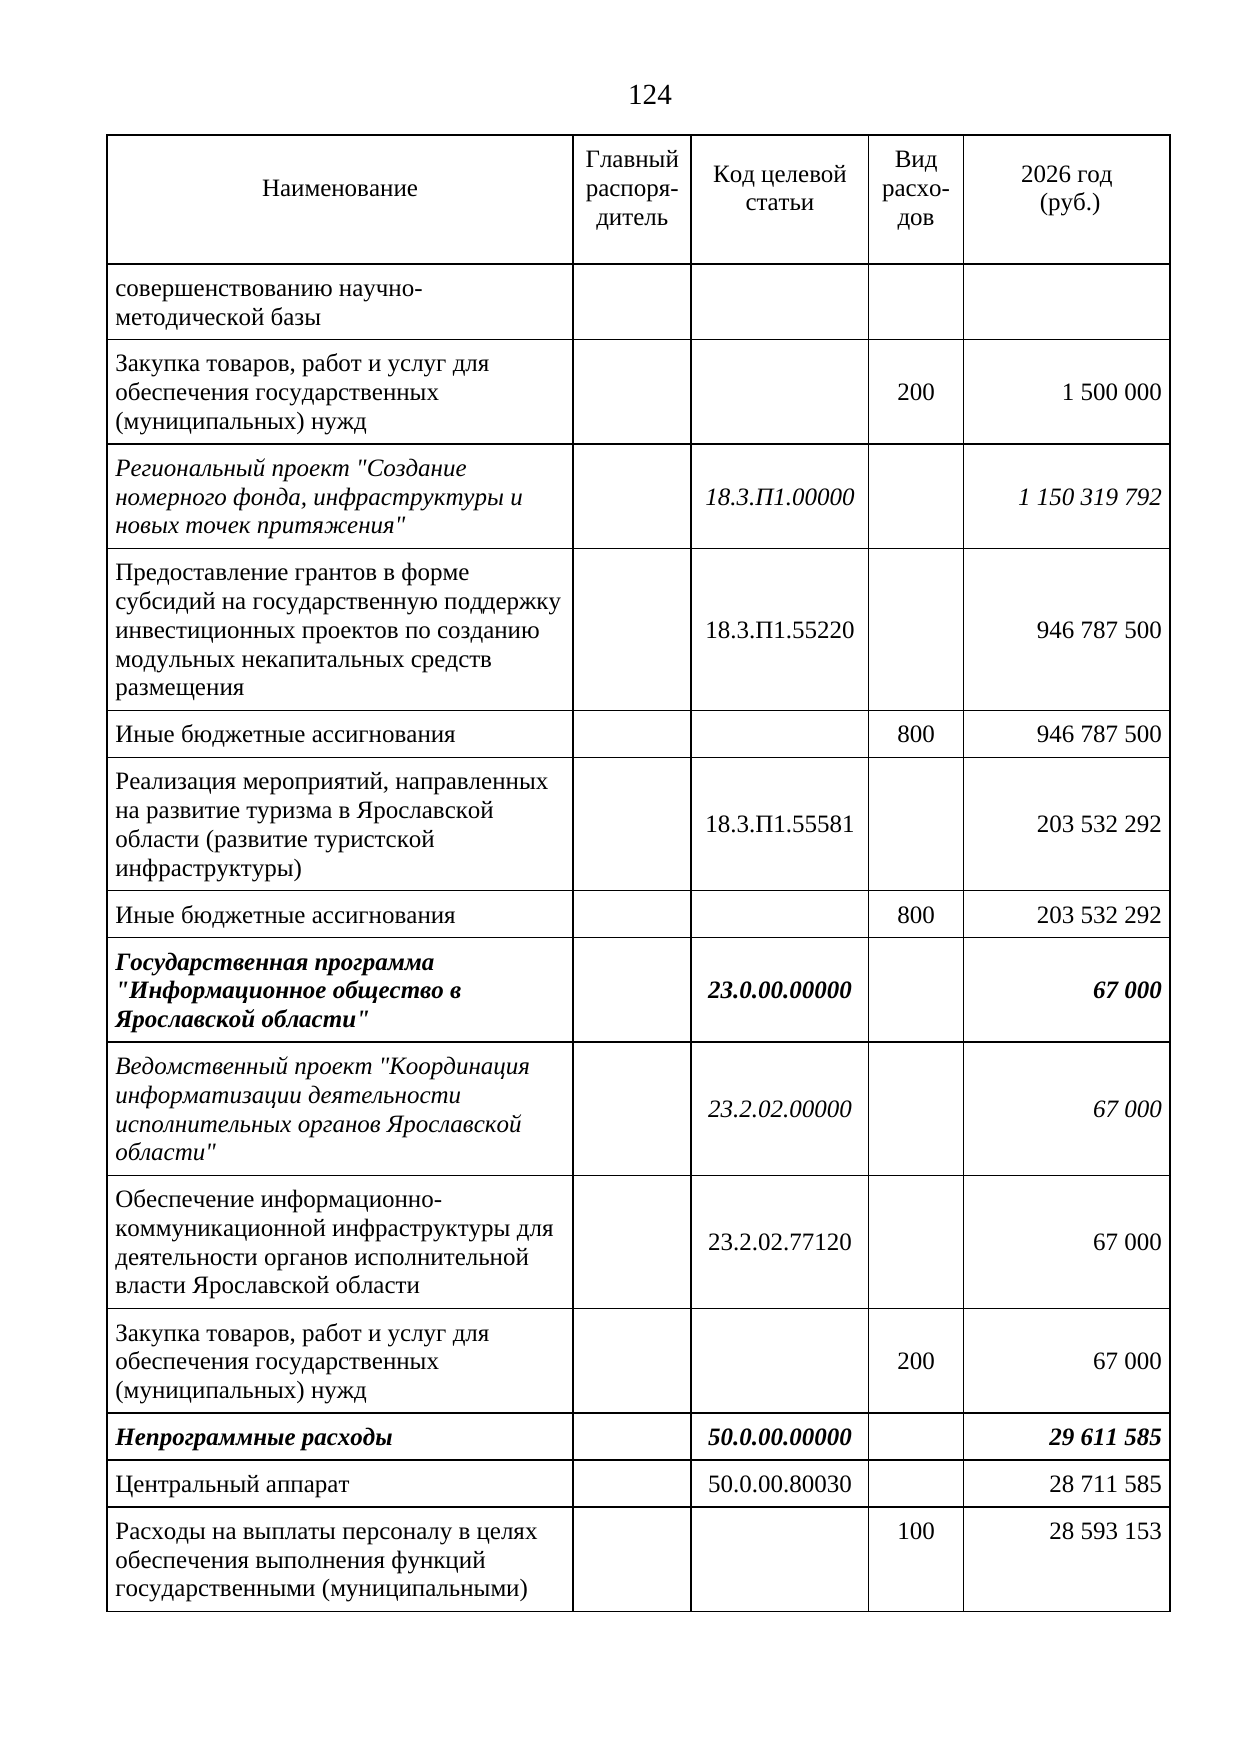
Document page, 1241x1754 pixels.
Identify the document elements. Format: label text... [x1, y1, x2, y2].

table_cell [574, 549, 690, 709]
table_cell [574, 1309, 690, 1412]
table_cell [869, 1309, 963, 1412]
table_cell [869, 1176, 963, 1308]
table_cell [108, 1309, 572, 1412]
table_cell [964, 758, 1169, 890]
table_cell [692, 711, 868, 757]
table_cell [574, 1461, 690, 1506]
table_header Код целевой статьи [692, 136, 868, 263]
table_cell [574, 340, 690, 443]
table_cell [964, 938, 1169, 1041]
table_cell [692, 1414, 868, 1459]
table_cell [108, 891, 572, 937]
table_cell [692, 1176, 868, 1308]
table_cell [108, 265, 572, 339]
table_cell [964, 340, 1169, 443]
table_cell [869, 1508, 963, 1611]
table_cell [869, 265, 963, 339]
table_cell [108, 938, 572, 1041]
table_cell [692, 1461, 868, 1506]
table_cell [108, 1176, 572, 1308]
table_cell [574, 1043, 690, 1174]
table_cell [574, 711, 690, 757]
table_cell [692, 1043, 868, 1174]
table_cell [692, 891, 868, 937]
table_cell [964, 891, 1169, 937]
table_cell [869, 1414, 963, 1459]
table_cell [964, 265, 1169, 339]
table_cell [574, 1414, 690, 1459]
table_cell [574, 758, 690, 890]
table_header Главный распоря-дитель [574, 136, 690, 263]
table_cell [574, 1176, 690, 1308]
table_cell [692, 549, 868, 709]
table_header Вид расхо- дов [869, 136, 963, 263]
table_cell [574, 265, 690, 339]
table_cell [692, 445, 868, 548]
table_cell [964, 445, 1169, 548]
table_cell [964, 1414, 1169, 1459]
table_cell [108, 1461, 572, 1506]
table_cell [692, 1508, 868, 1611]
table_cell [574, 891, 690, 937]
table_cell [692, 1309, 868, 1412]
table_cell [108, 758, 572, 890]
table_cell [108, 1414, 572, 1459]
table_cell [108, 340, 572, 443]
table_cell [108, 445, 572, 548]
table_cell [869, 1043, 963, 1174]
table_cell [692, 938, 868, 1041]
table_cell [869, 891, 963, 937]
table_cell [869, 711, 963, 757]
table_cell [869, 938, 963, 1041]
table_header Наименование [108, 136, 572, 263]
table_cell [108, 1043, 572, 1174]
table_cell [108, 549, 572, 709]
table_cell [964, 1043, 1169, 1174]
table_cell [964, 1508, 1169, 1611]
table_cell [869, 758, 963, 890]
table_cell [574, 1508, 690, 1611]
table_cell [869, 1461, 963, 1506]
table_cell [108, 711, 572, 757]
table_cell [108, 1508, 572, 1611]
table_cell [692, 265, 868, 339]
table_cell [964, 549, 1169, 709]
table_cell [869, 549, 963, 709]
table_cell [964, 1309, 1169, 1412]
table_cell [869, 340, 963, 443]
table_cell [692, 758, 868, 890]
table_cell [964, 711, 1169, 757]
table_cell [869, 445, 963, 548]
table_header 2026 год (руб.) [964, 136, 1169, 263]
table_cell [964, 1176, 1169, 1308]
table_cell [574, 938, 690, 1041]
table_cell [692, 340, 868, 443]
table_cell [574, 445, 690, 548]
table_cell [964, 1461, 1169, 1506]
